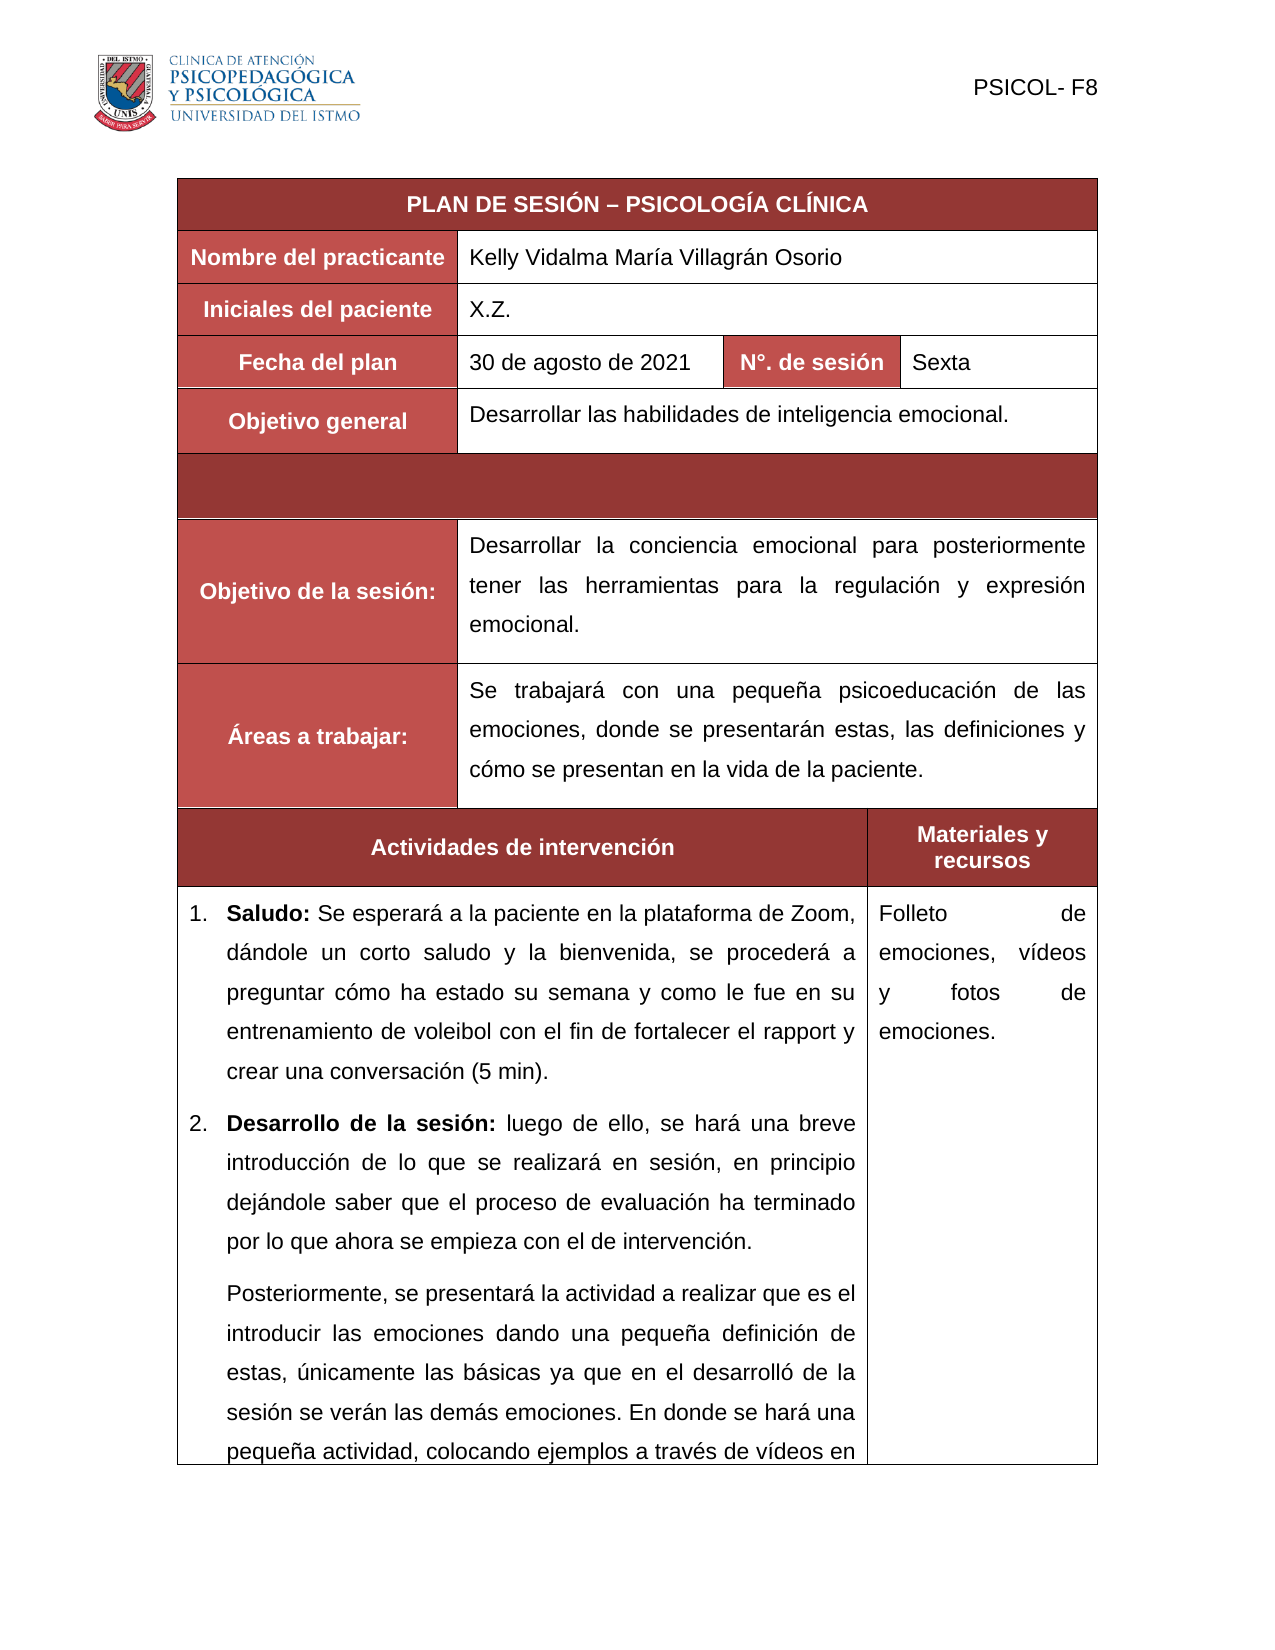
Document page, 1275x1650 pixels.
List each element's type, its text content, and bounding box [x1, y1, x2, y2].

table_cell Nombre del practicante [178, 231, 457, 283]
table_cell Desarrollar las habilidades de inteligencia emocional. [458, 389, 1097, 453]
table_cell X.Z. [458, 284, 1097, 335]
table_cell Materiales y recursos [868, 809, 1097, 886]
table_cell N°. de sesión [724, 336, 900, 387]
table_cell [178, 454, 1097, 518]
table_cell Se trabajará con una pequeña psicoeducación de las emociones, donde se presentarán estas, las definiciones y cómo se presentan en la vida de la paciente. [458, 664, 1097, 807]
table_cell Fecha del plan [178, 336, 457, 387]
table_cell 30 de agosto de 2021 [458, 336, 723, 387]
picture [42, 25, 422, 166]
table_cell Sexta [901, 336, 1097, 387]
table_cell Objetivo general [178, 389, 457, 453]
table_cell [178, 887, 867, 1464]
table_cell Iniciales del paciente [178, 284, 457, 335]
table_header PLAN DE SESIÓN – PSICOLOGÍA CLÍNICA [178, 179, 1097, 230]
table_cell Actividades de intervención [178, 809, 867, 886]
table_cell Objetivo de la sesión: [178, 520, 457, 663]
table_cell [868, 887, 1097, 1464]
table_cell Áreas a trabajar: [178, 664, 457, 807]
table_cell Kelly Vidalma María Villagrán Osorio [458, 231, 1097, 283]
table_cell Desarrollar la conciencia emocional para posteriormente tener las herramientas para la regulación y expresión emocional. [458, 520, 1097, 663]
